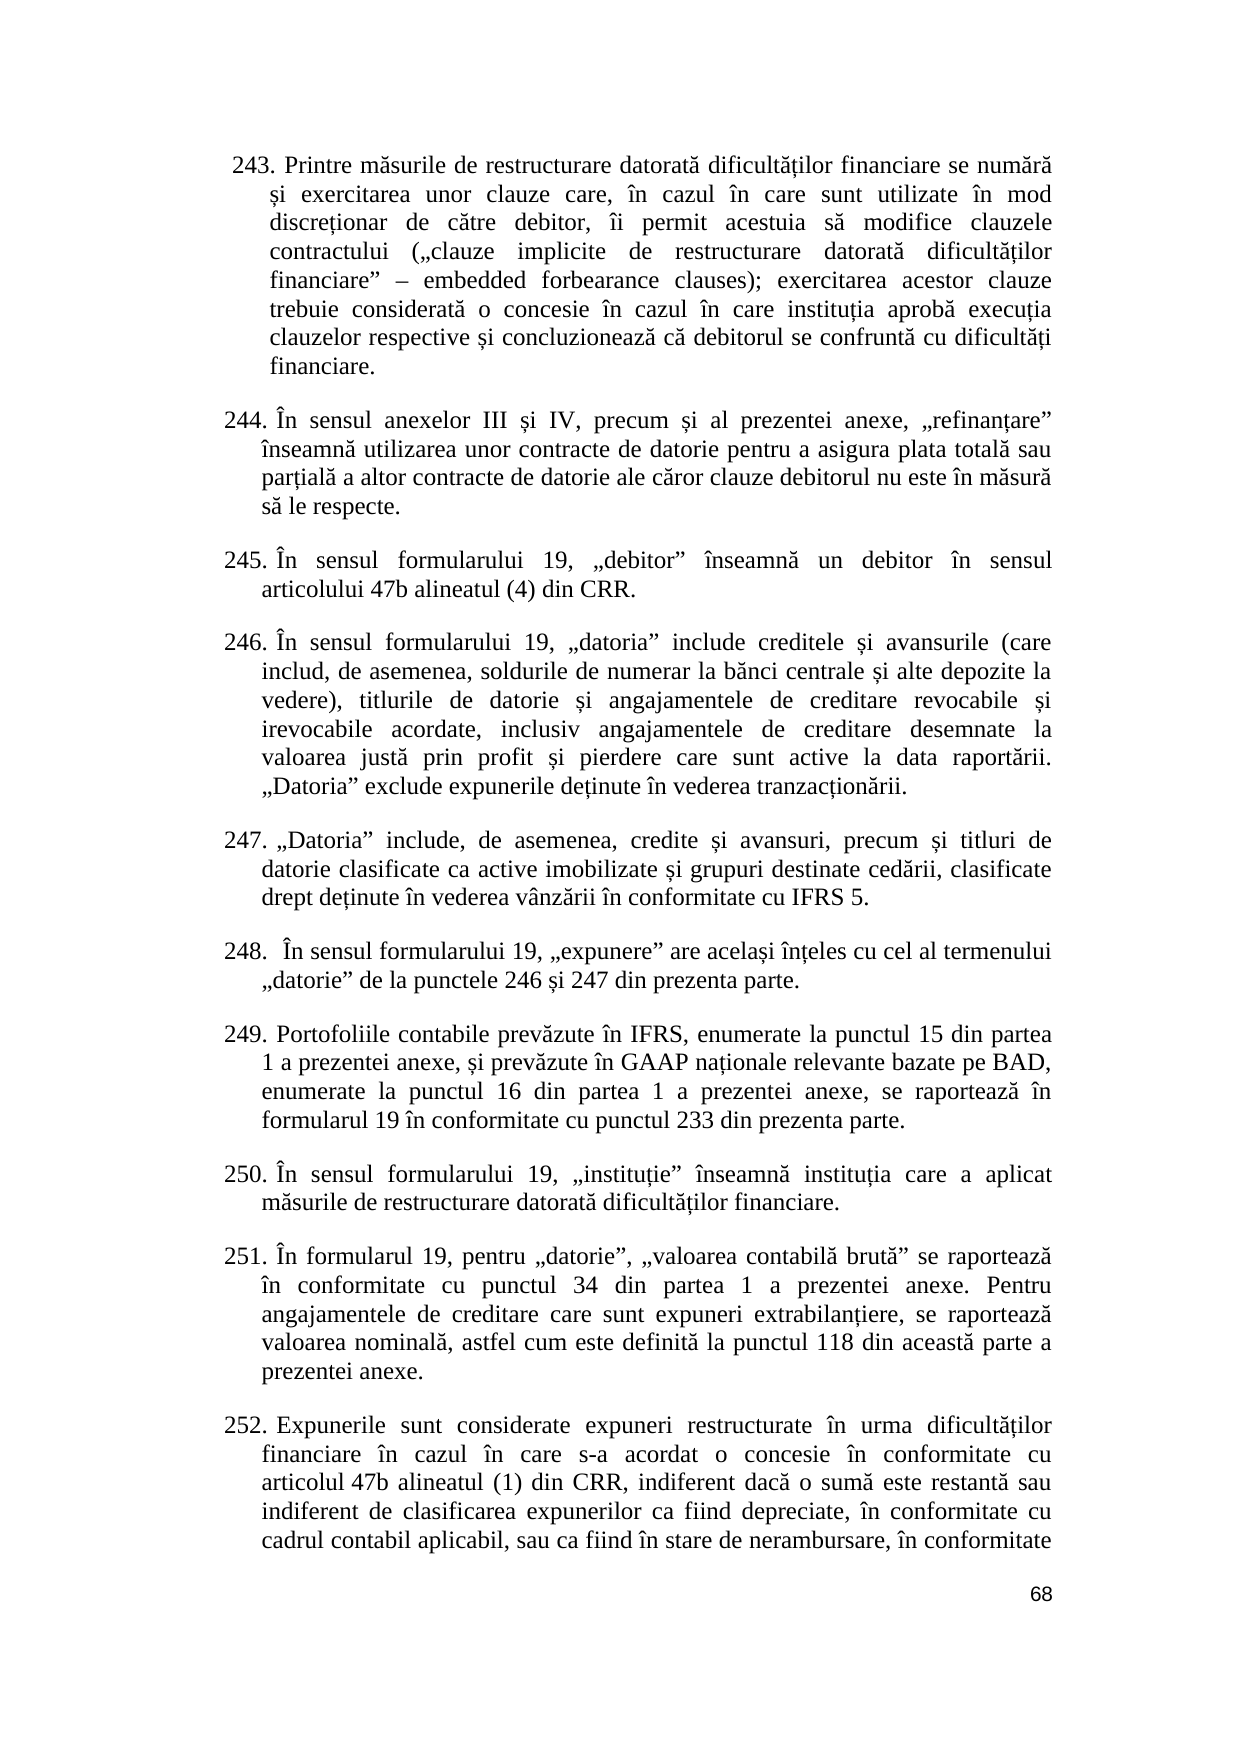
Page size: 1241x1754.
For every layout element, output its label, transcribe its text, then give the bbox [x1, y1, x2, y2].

text În sensul formularului 19, „debitor” înseamnă un debitor în sensul articolului 47b alineatul (4) din CRR. [224, 545, 1053, 602]
text „Datoria” include, de asemenea, credite și avansuri, precum și titluri de datorie clasificate ca active imobilizate și grupuri destinate cedării, clasificate drept deținute în vederea vânzării în conformitate cu IFRS 5. [224, 825, 1053, 911]
list Printre măsurile de restructurare datorată dificultăților financiare se numără și exercitarea unor clauze care, în cazul în care sunt utilizate în mod discreționar de către debitor, îi permit acestuia să modifice clauzele contractului („clauze implicite de restructurare datorată dificultăților financiare” – embedded forbearance clauses); exercitarea acestor clauze trebuie considerată o concesie în cazul în care instituția aprobă execuția clauzelor respective și concluzionează că debitorul se confruntă cu dificultăți financiare. [232, 150, 1053, 380]
text În sensul formularului 19, „instituție” înseamnă instituția care a aplicat măsurile de restructurare datorată dificultăților financiare. [224, 1159, 1053, 1216]
text În sensul formularului 19, „expunere” are același înțeles cu cel al termenului „datorie” de la punctele 246 și 247 din prezenta parte. [224, 936, 1053, 994]
text Portofoliile contabile prevăzute în IFRS, enumerate la punctul 15 din partea 1 a prezentei anexe, și prevăzute în GAAP naționale relevante bazate pe BAD, enumerate la punctul 16 din partea 1 a prezentei anexe, se raportează în formularul 19 în conformitate cu punctul 233 din prezenta parte. [224, 1019, 1053, 1134]
text În formularul 19, pentru „datorie”, „valoarea contabilă brută” se raportează în conformitate cu punctul 34 din partea 1 a prezentei anexe. Pentru angajamentele de creditare care sunt expuneri extrabilanțiere, se raportează valoarea nominală, astfel cum este definită la punctul 118 din această parte a prezentei anexe. [224, 1241, 1053, 1385]
text În sensul anexelor III și IV, precum și al prezentei anexe, „refinanțare” înseamnă utilizarea unor contracte de datorie pentru a asigura plata totală sau parțială a altor contracte de datorie ale căror clauze debitorul nu este în măsură să le respecte. [224, 405, 1053, 520]
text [224, 1410, 1053, 1554]
text În sensul formularului 19, „datoria” include creditele și avansurile (care includ, de asemenea, soldurile de numerar la bănci centrale și alte depozite la vedere), titlurile de datorie și angajamentele de creditare revocabile și irevocabile acordate, inclusiv angajamentele de creditare desemnate la valoarea justă prin profit și pierdere care sunt active la data raportării. „Datoria” exclude expunerile deținute în vederea tranzacționării. [224, 627, 1053, 800]
